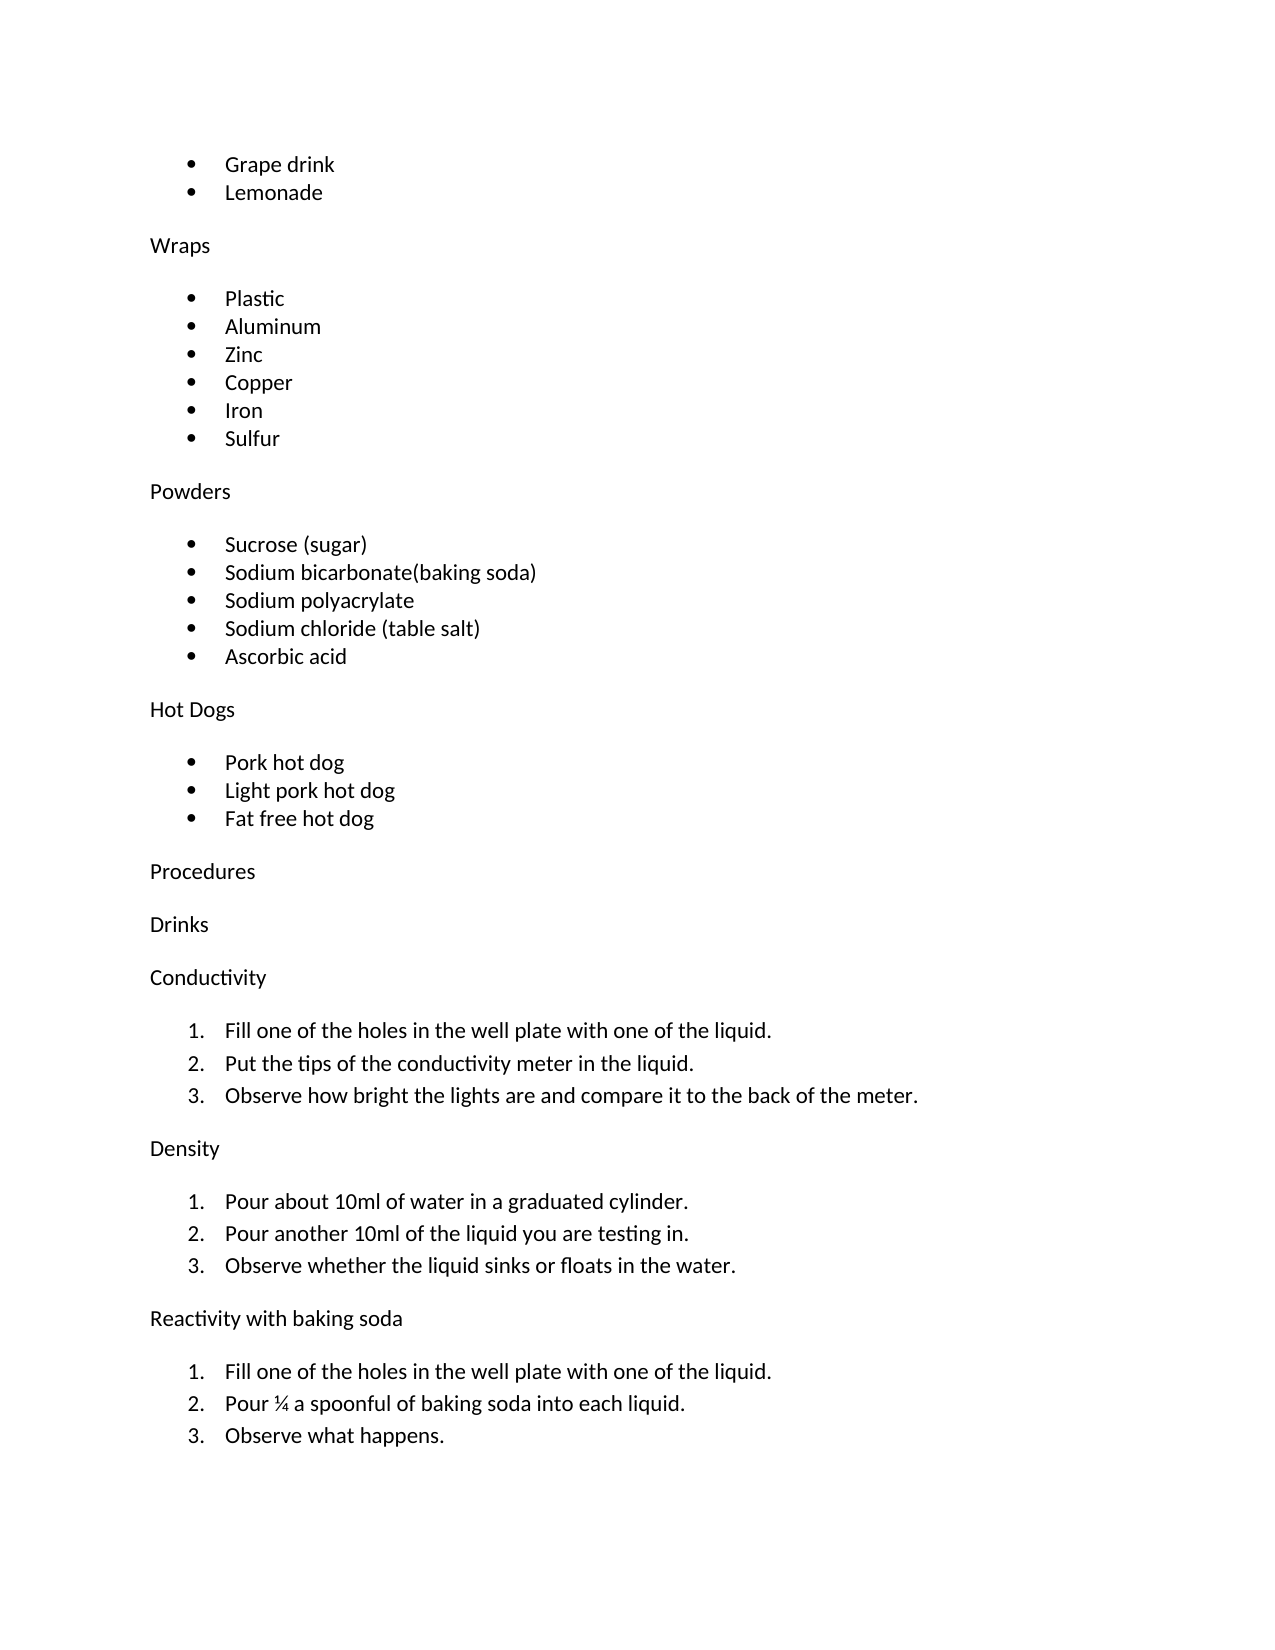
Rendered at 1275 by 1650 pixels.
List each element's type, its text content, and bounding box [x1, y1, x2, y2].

list Iron [187, 396, 1125, 424]
list Sodium bicarbonate(baking soda) [187, 558, 1125, 586]
list Sulfur [187, 424, 1125, 452]
list Copper [187, 368, 1125, 396]
list Observe what happens. [187, 1422, 1125, 1450]
text Hot Dogs [150, 695, 1125, 723]
text Conductivity [150, 963, 1125, 991]
list Put the tips of the conductivity meter in the liquid. [187, 1049, 1125, 1077]
list Fill one of the holes in the well plate with one of the liquid. [187, 1357, 1125, 1385]
list Pour another 10ml of the liquid you are testing in. [187, 1219, 1125, 1247]
list Sodium polyacrylate [187, 586, 1125, 614]
text Reactivity with baking soda [150, 1304, 1125, 1332]
text Procedures [150, 857, 1125, 885]
list Light pork hot dog [187, 776, 1125, 804]
list Sucrose (sugar) [187, 530, 1125, 558]
list Sodium chloride (table salt) [187, 614, 1125, 642]
list Ascorbic acid [187, 642, 1125, 670]
list Fat free hot dog [187, 804, 1125, 832]
list Plastic [187, 284, 1125, 312]
text Density [150, 1134, 1125, 1162]
list Fill one of the holes in the well plate with one of the liquid. [187, 1016, 1125, 1044]
list Grape drink [187, 150, 1125, 178]
list Lemonade [187, 178, 1125, 206]
text Drinks [150, 910, 1125, 938]
list Zinc [187, 340, 1125, 368]
text Wraps [150, 231, 1125, 259]
text Powders [150, 477, 1125, 505]
list Observe how bright the lights are and compare it to the back of the meter. [187, 1081, 1125, 1109]
list Pour about 10ml of water in a graduated cylinder. [187, 1187, 1125, 1215]
list Pour ¼ a spoonful of baking soda into each liquid. [187, 1389, 1125, 1417]
list Pork hot dog [187, 748, 1125, 776]
list Observe whether the liquid sinks or floats in the water. [187, 1251, 1125, 1279]
list Aluminum [187, 312, 1125, 340]
